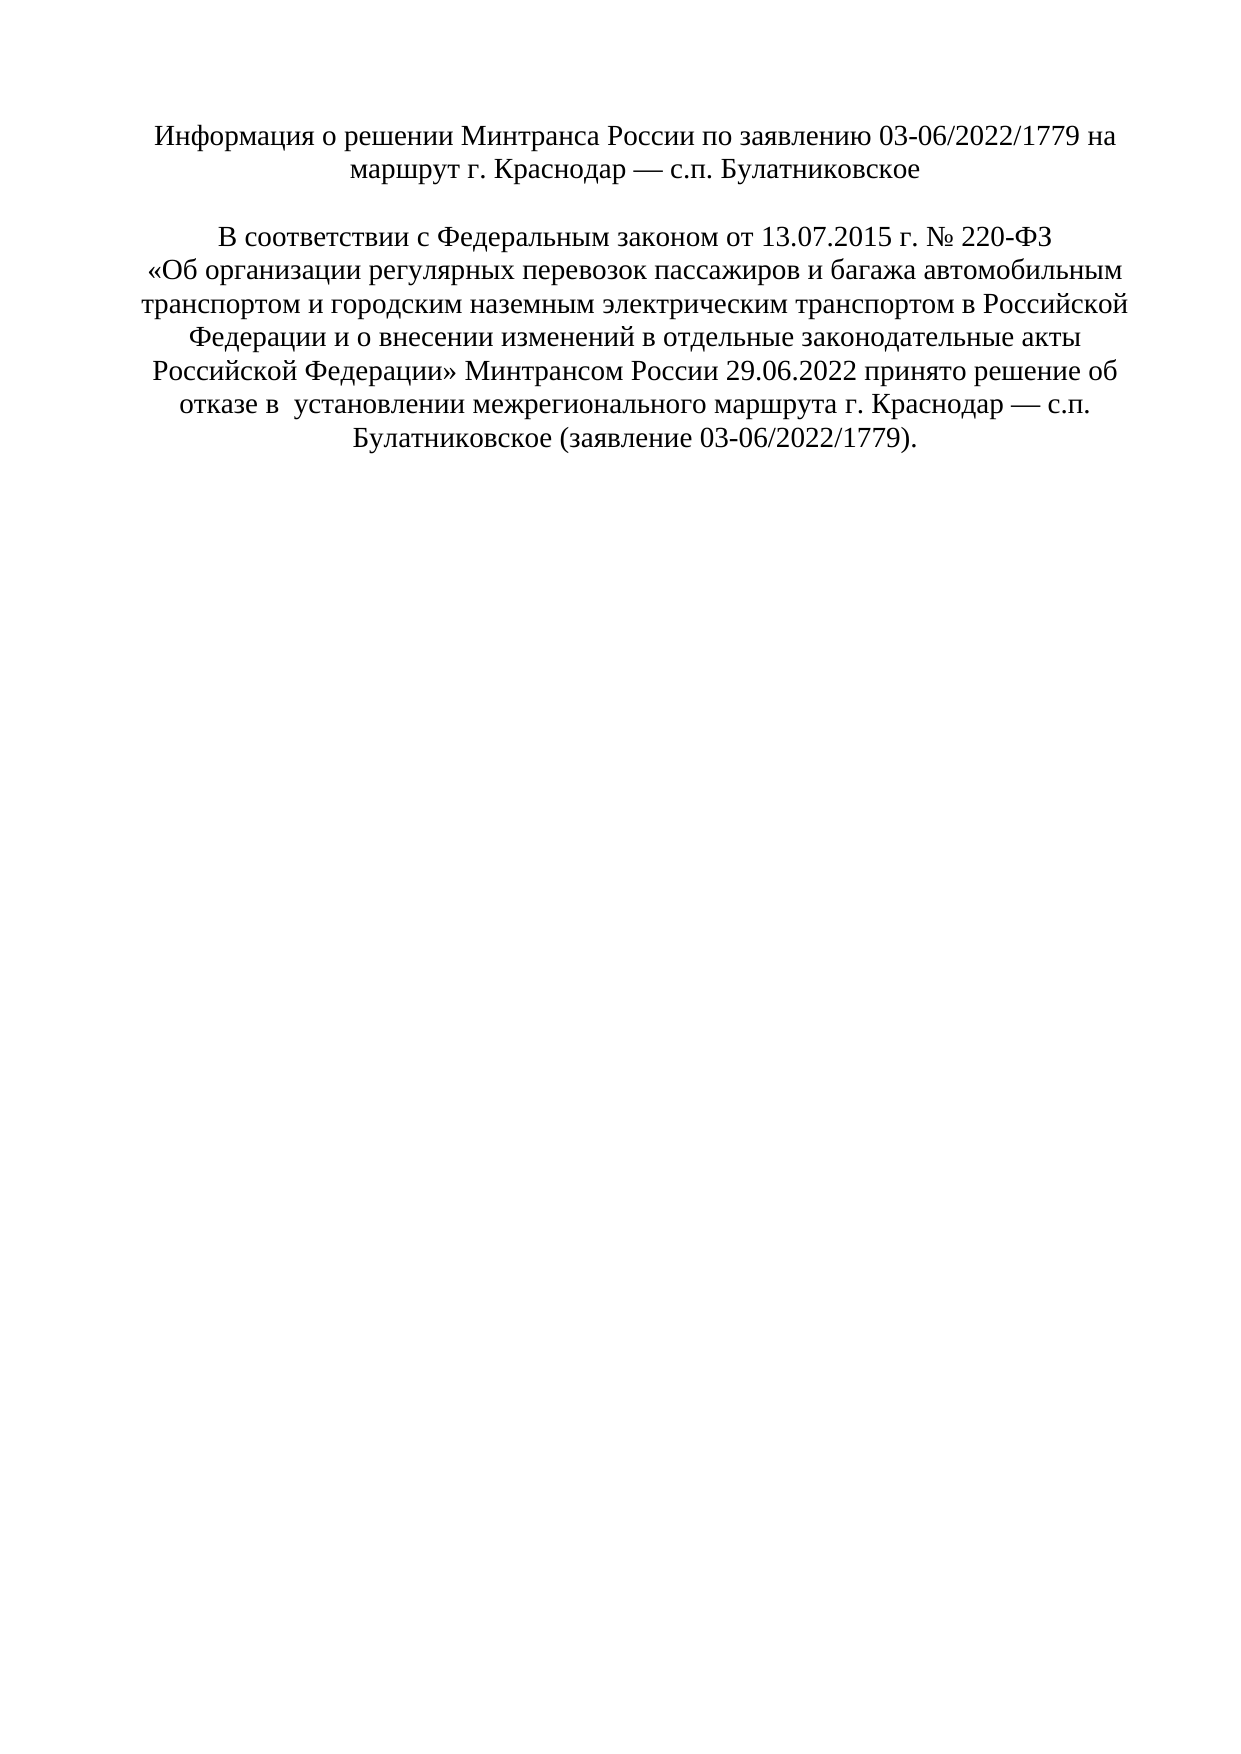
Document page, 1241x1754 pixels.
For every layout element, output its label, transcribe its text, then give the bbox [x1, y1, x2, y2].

text Информация о решении Минтранса России по заявлению 03-06/2022/1779 на маршрут г. Краснодар — с.п. Булатниковское [118, 118, 1152, 185]
text В соответствии с Федеральным законом от 13.07.2015 г. № 220-ФЗ «Об организации регулярных перевозок пассажиров и багажа автомобильным транспортом и городским наземным электрическим транспортом в Российской Федерации и о внесении изменений в отдельные законодательные акты Российской Федерации» Минтрансом России 29.06.2022 принято решение об отказе в установлении межрегионального маршрута г. Краснодар — с.п. Булатниковское (заявление 03-06/2022/1779). [118, 219, 1152, 453]
